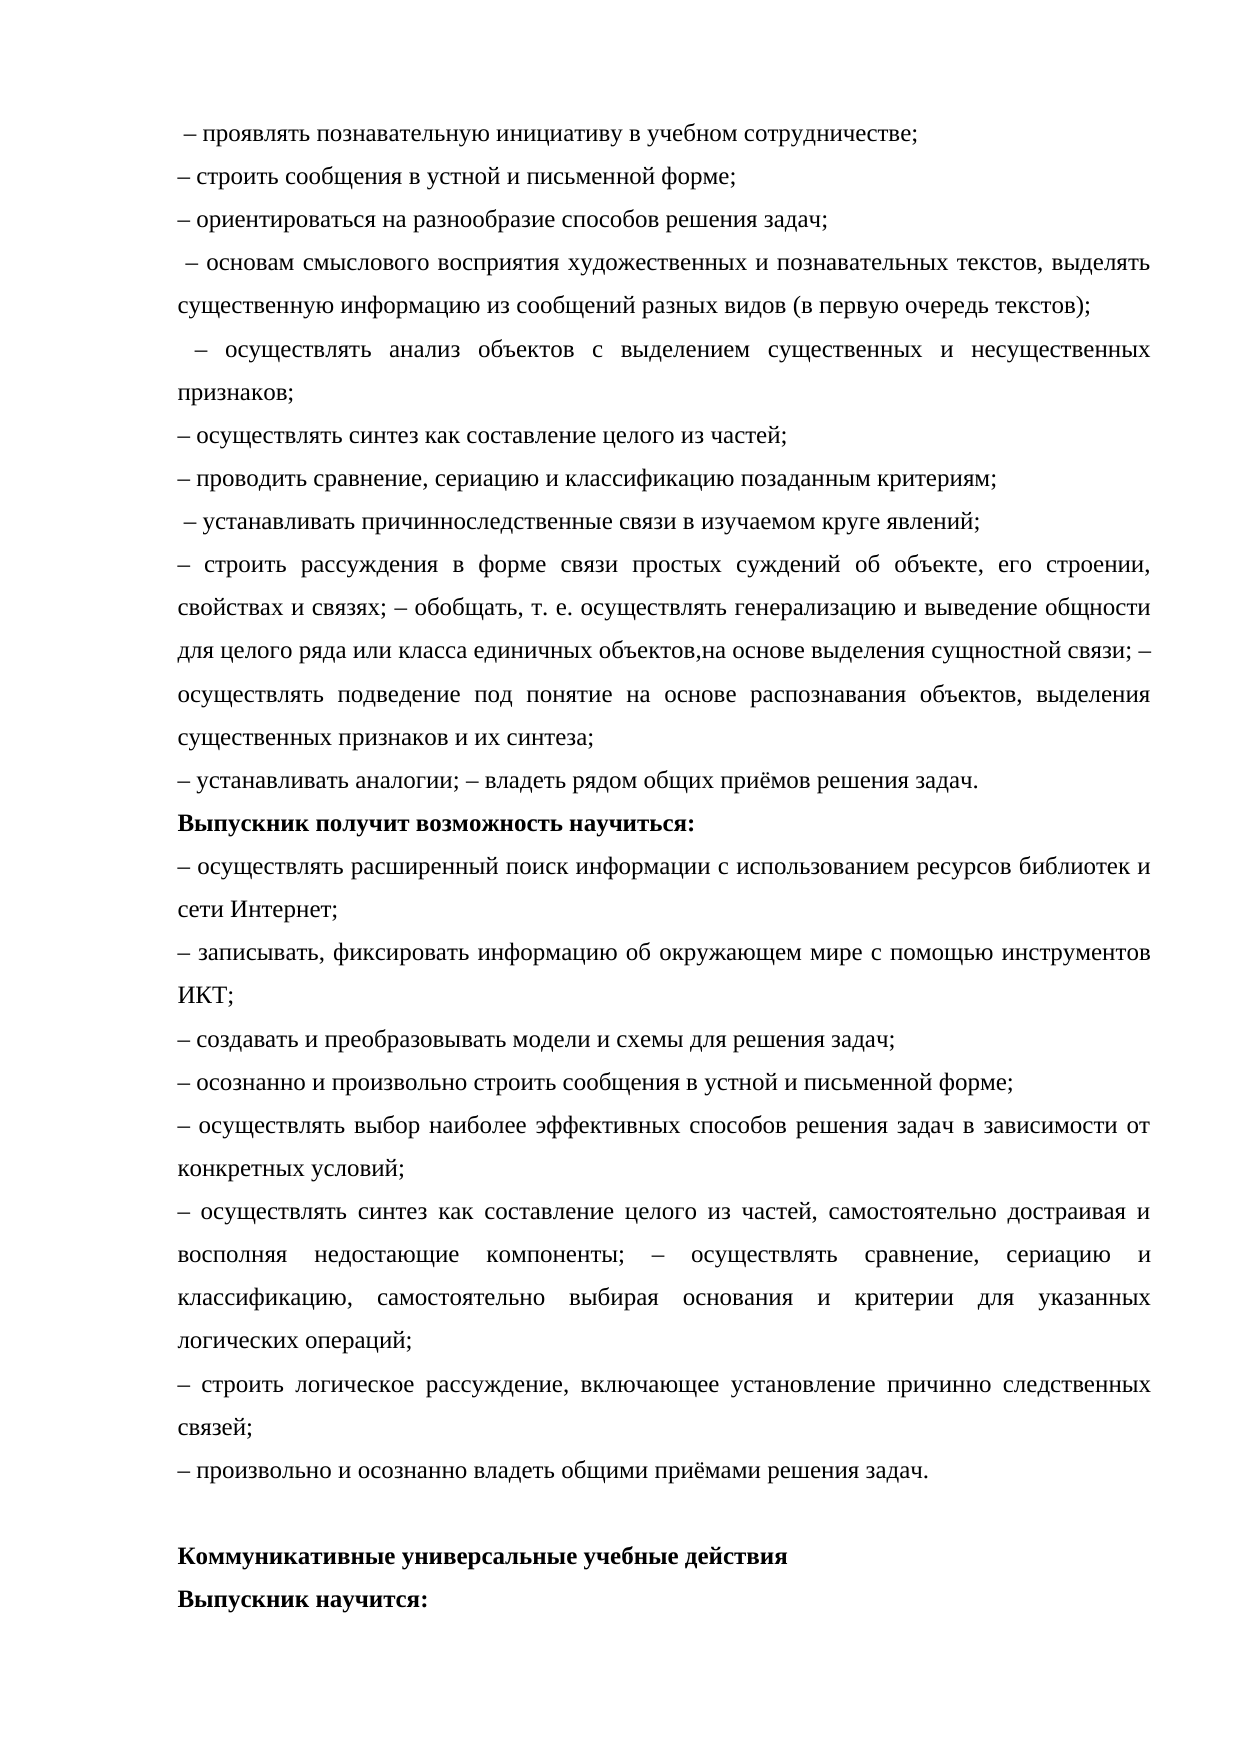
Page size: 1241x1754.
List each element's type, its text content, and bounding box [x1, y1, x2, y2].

text – осуществлять расширенный поиск информации с использованием ресурсов библиотек и сети Интернет; [177, 851, 1152, 923]
text – устанавливать причинноследственные связи в изучаемом круге явлений; [177, 506, 1152, 535]
text – строить сообщения в устной и письменной форме; [177, 161, 1152, 190]
text – осуществлять синтез как составление целого из частей; [177, 420, 1152, 449]
text – устанавливать аналогии; – владеть рядом общих приёмов решения задач. [177, 765, 1152, 794]
text – строить рассуждения в форме связи простых суждений об объекте, его строении, свойствах и связях; – обобщать, т. е. осуществлять генерализацию и выведение общности для целого ряда или класса единичных объектов,на основе выделения сущностной связи; – осуществлять подведение под понятие на основе распознавания объектов, выделения существенных признаков и их синтеза; [177, 549, 1152, 751]
text Коммуникативные универсальные учебные действия [177, 1541, 1152, 1570]
text Выпускник получит возможность научиться: [177, 808, 1152, 837]
text – осуществлять анализ объектов с выделением существенных и несущественных признаков; [177, 334, 1152, 406]
text – произвольно и осознанно владеть общими приёмами решения задач. [177, 1455, 1152, 1484]
text – строить логическое рассуждение, включающее установление причинно следственных связей; [177, 1369, 1152, 1441]
text – проявлять познавательную инициативу в учебном сотрудничестве; [177, 118, 1152, 147]
text – записывать, фиксировать информацию об окружающем мире с помощью инструментов ИКТ; [177, 937, 1152, 1009]
text – осуществлять синтез как составление целого из частей, самостоятельно достраивая и восполняя недостающие компоненты; – осуществлять сравнение, сериацию и классификацию, самостоятельно выбирая основания и критерии для указанных логических операций; [177, 1196, 1152, 1354]
text – создавать и преобразовывать модели и схемы для решения задач; [177, 1024, 1152, 1052]
text – осознанно и произвольно строить сообщения в устной и письменной форме; [177, 1067, 1152, 1096]
text – основам смыслового восприятия художественных и познавательных текстов, выделять существенную информацию из сообщений разных видов (в первую очередь текстов); [177, 247, 1152, 319]
text – ориентироваться на разнообразие способов решения задач; [177, 204, 1152, 233]
text – осуществлять выбор наиболее эффективных способов решения задач в зависимости от конкретных условий; [177, 1110, 1152, 1182]
text Выпускник научится: [177, 1584, 1152, 1613]
text – проводить сравнение, сериацию и классификацию позаданным критериям; [177, 463, 1152, 492]
